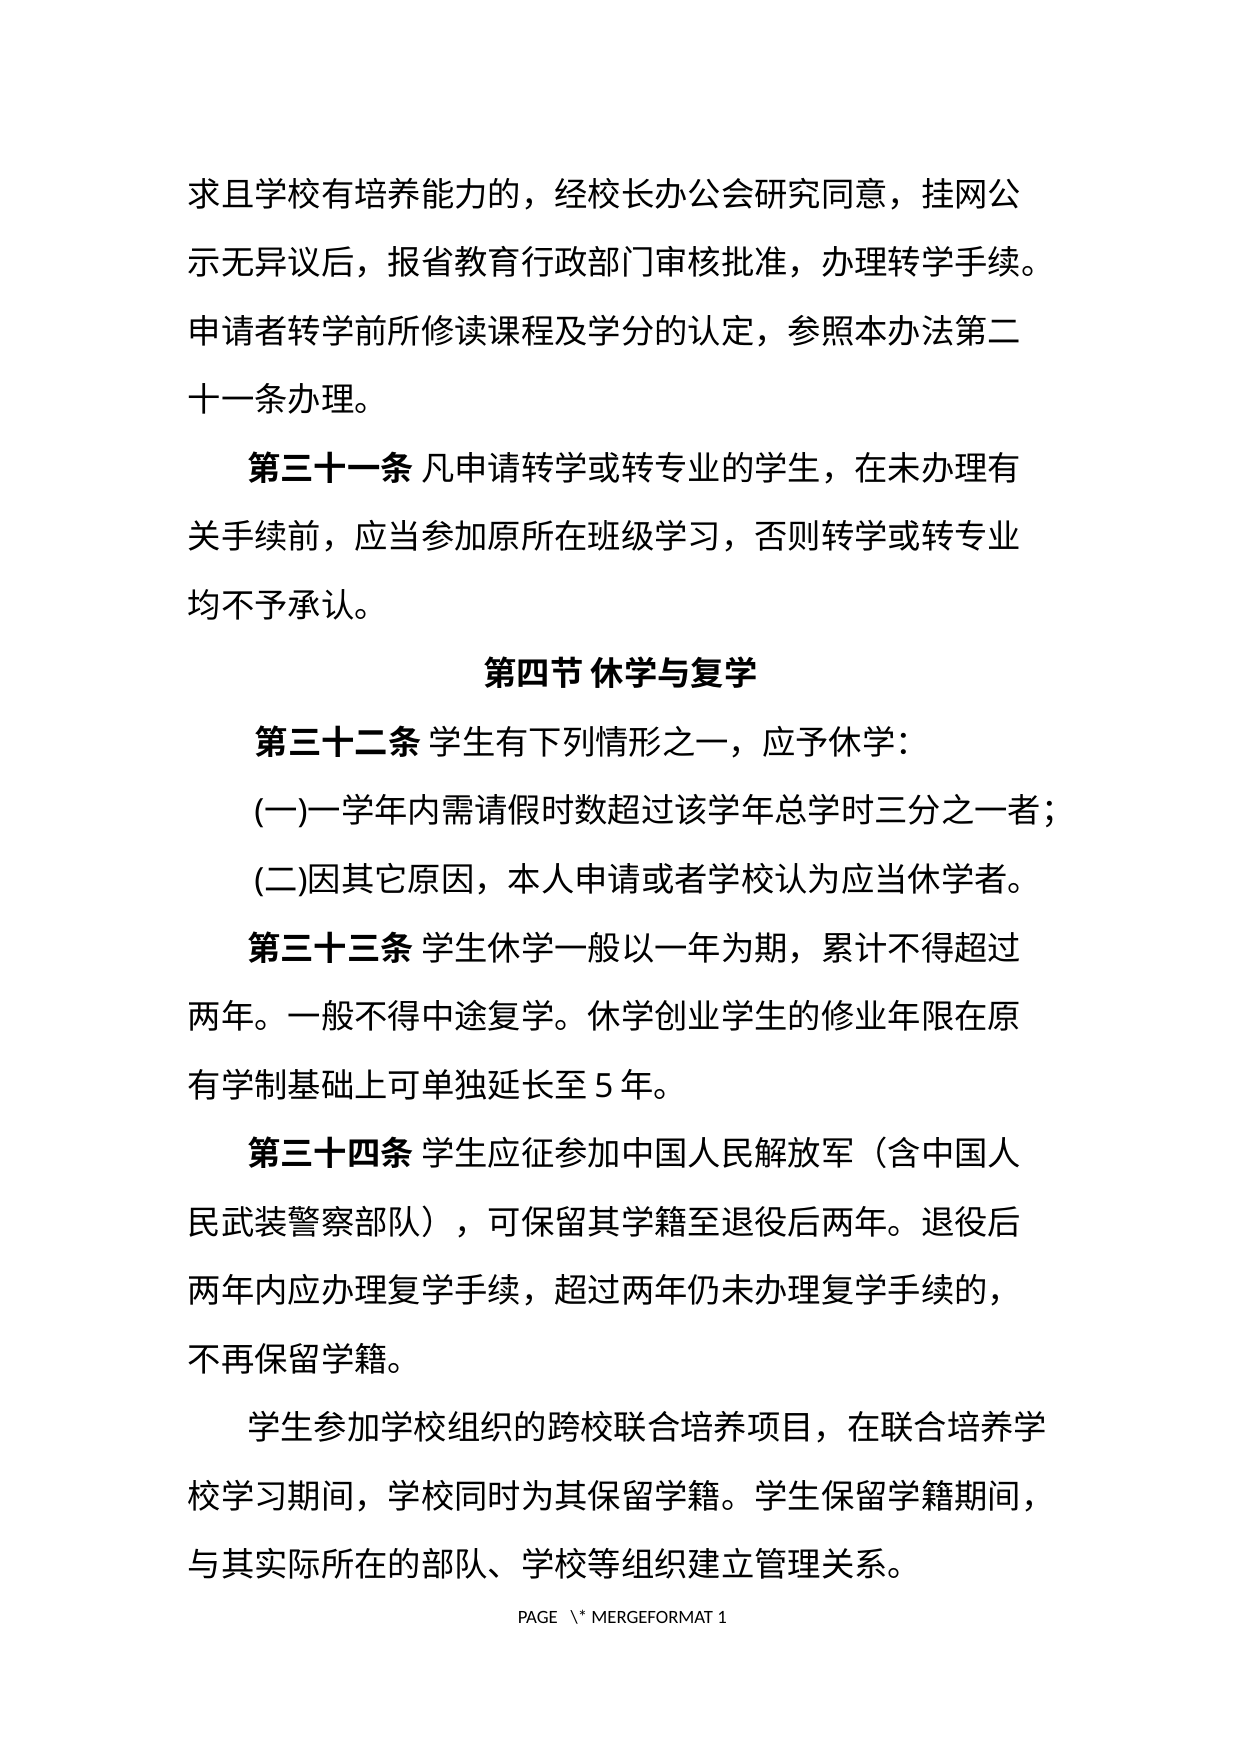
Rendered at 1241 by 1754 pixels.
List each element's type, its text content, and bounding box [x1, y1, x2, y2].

text (一)一学年内需请假时数超过该学年总学时三分之一者； [187, 774, 1053, 843]
text 学生参加学校组织的跨校联合培养项目，在联合培养学校学习期间，学校同时为其保留学籍。学生保留学籍期间，与其实际所在的部队、学校等组织建立管理关系。 [187, 1391, 1053, 1597]
text 第三十二条 学生有下列情形之一，应予休学： [187, 706, 1053, 774]
text 第三十三条 学生休学一般以一年为期，累计不得超过两年。一般不得中途复学。休学创业学生的修业年限在原有学制基础上可单独延长至5年。 [187, 911, 1053, 1117]
text (二)因其它原因，本人申请或者学校认为应当休学者。 [187, 843, 1053, 911]
text 第三十一条 凡申请转学或转专业的学生，在未办理有关手续前，应当参加原所在班级学习，否则转学或转专业均不予承认。 [187, 431, 1053, 637]
text 第三十四条 学生应征参加中国人民解放军（含中国人民武装警察部队），可保留其学籍至退役后两年。退役后两年内应办理复学手续，超过两年仍未办理复学手续的，不再保留学籍。 [187, 1117, 1053, 1391]
text 第四节 休学与复学 [187, 637, 1053, 706]
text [187, 157, 1053, 431]
